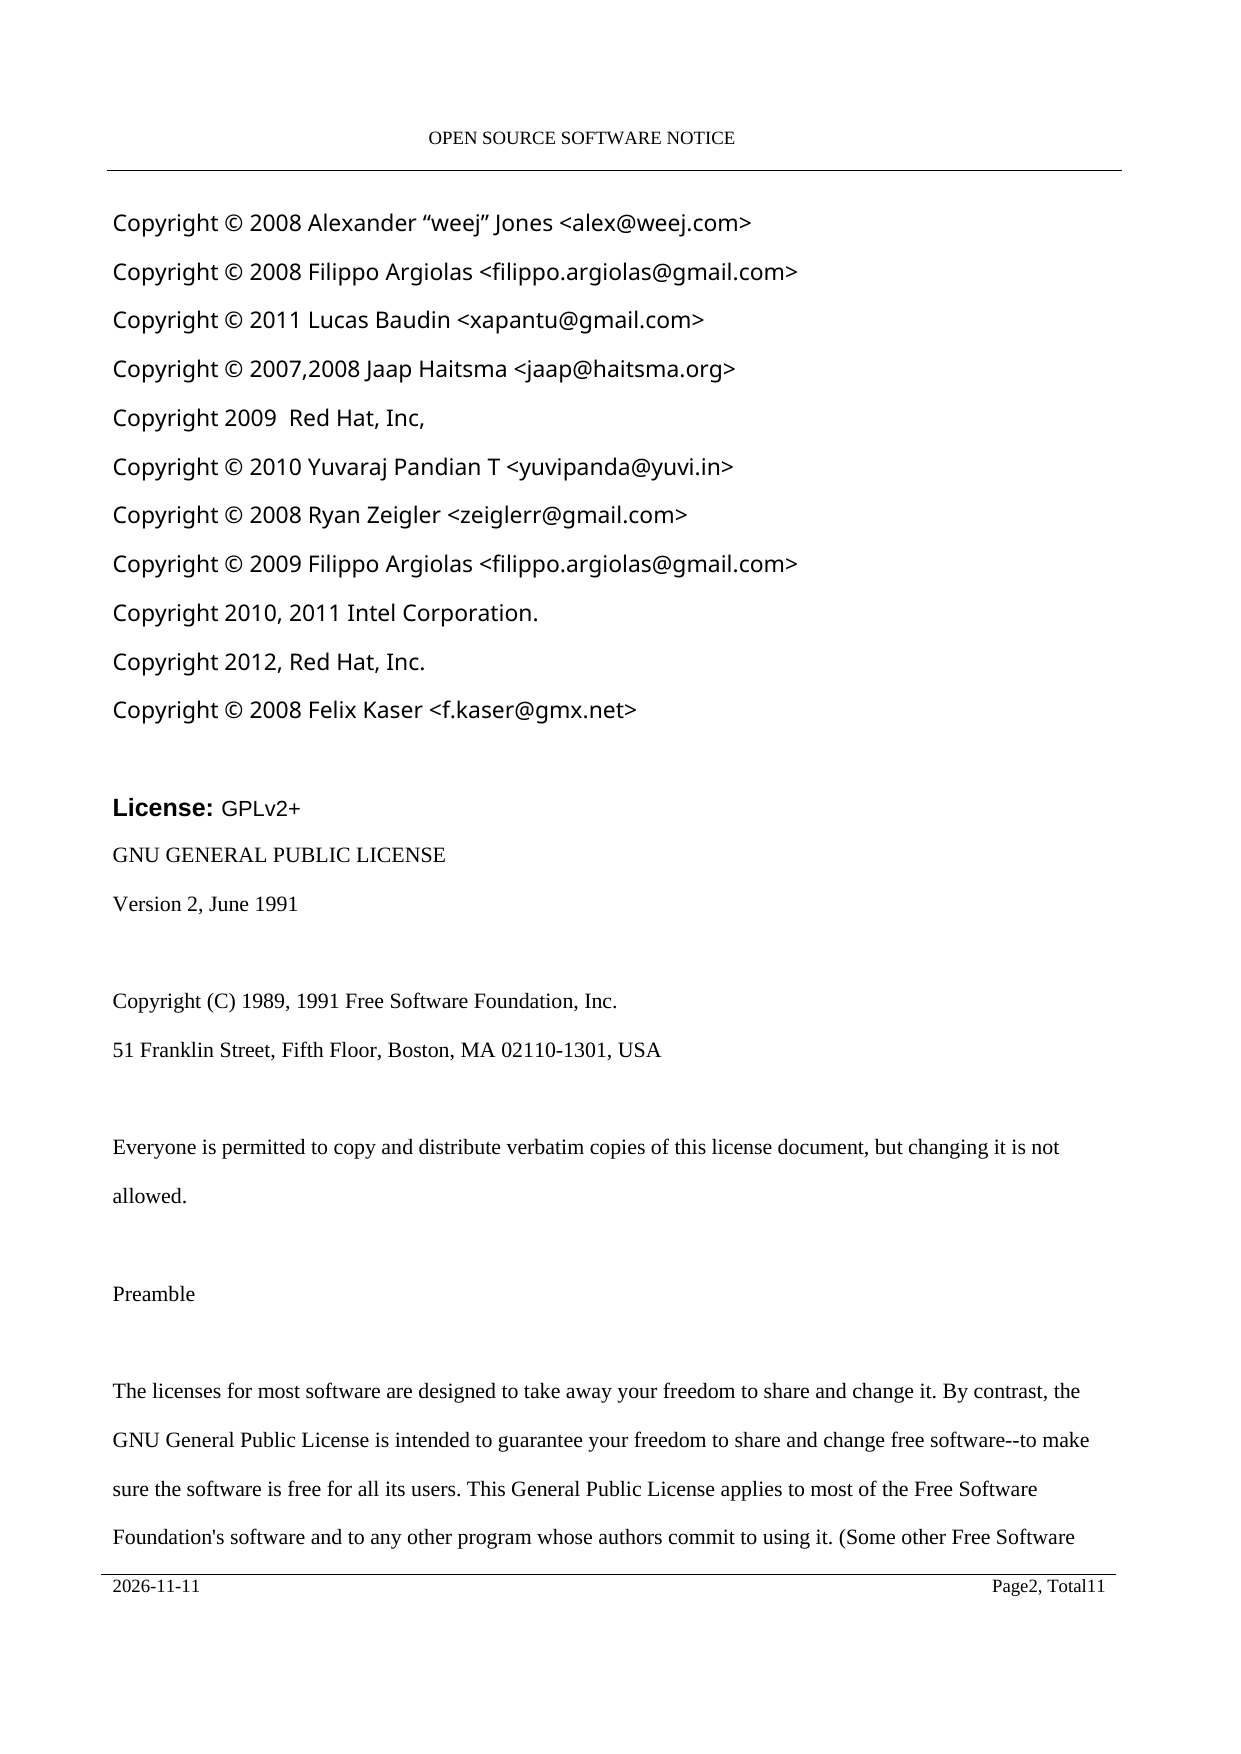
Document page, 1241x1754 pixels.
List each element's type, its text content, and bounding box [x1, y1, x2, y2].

text License: GPLv2+ [112, 791, 1128, 824]
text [112, 206, 1128, 775]
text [112, 838, 1128, 1553]
